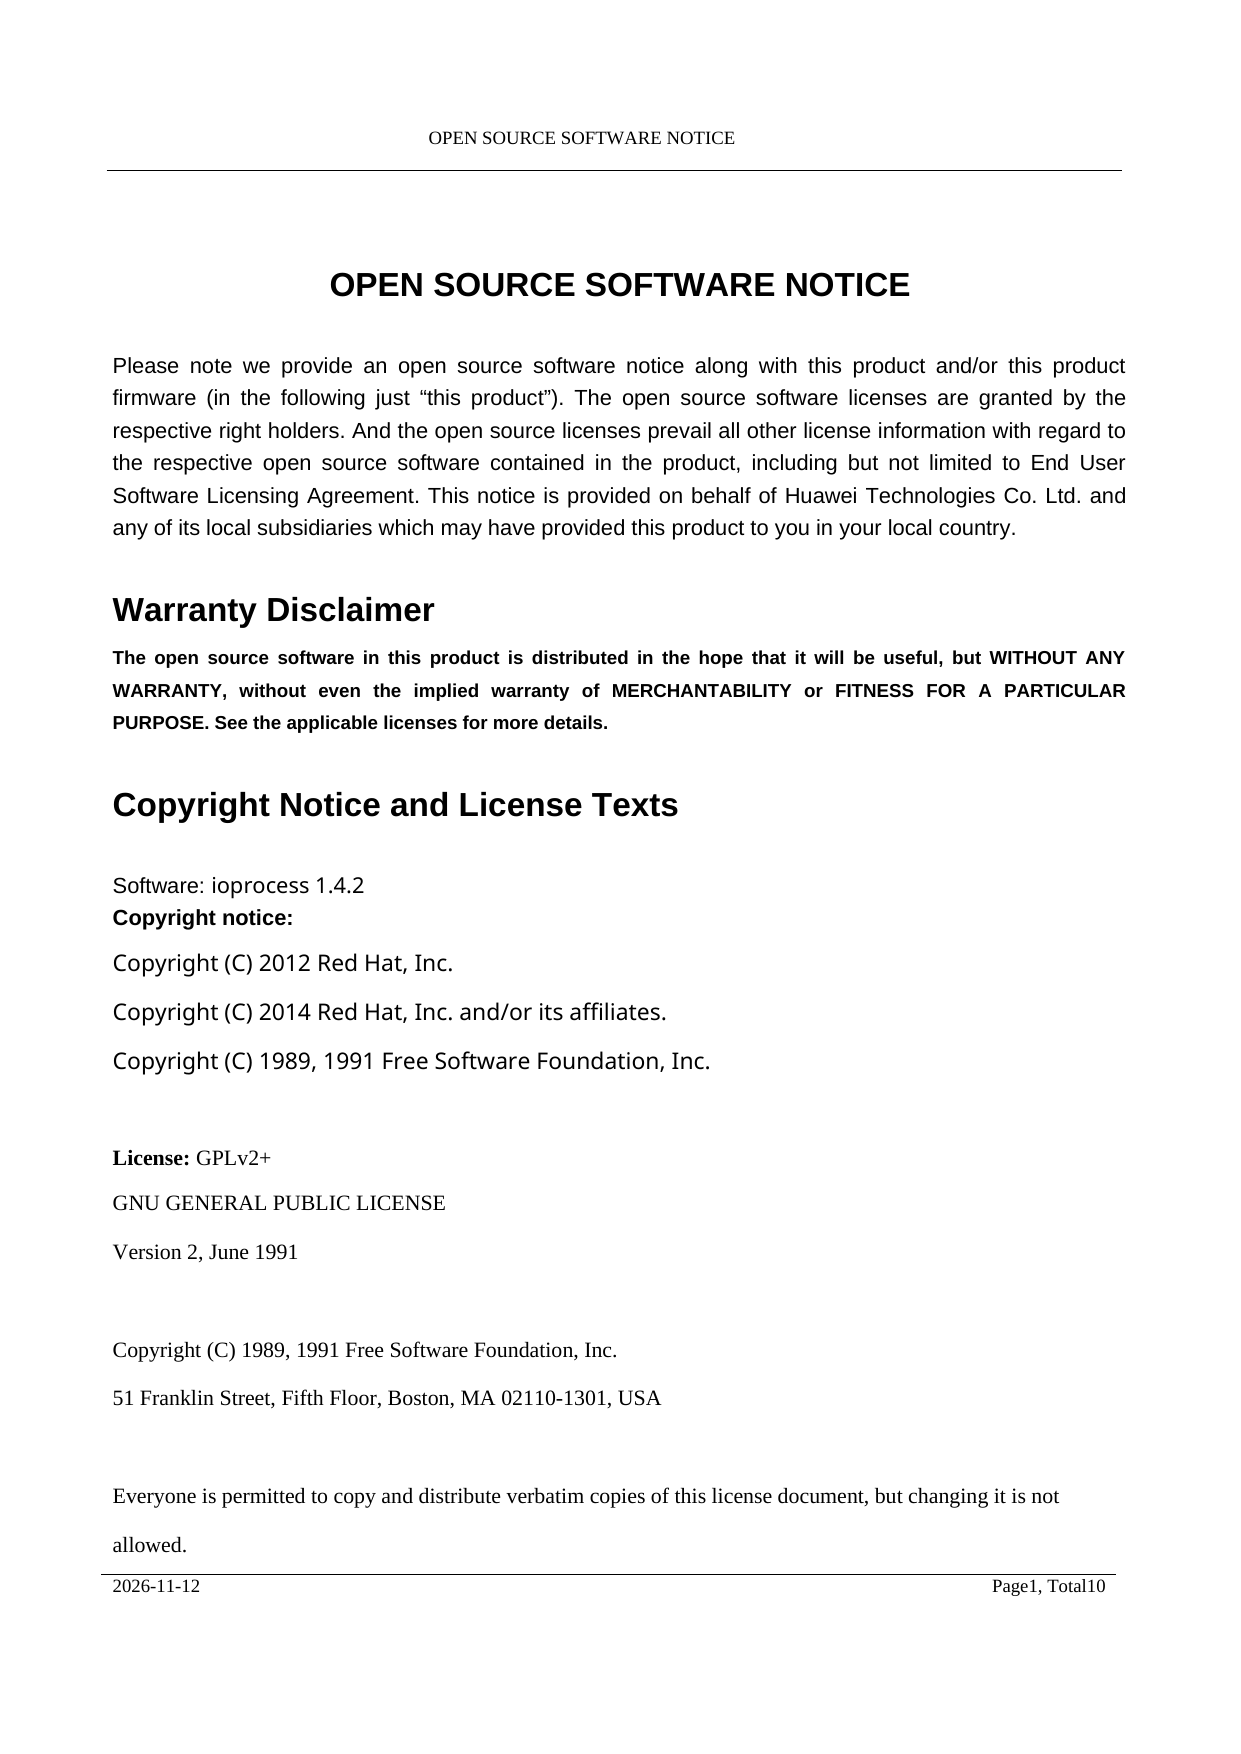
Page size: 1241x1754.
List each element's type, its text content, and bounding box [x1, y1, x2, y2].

text The open source software in this product is distributed in the hope that it will be useful, but WITHOUT ANY WARRANTY, without even the implied warranty of MERCHANTABILITY or FITNESS FOR A PARTICULAR PURPOSE. See the applicable licenses for more details. [112, 641, 1128, 739]
text Copyright (C) 2012 Red Hat, Inc. Copyright (C) 2014 Red Hat, Inc. and/or its affiliates. Copyright (C) 1989, 1991 Free Software Foundation, Inc. [112, 947, 1128, 1125]
text Copyright Notice and License Texts [112, 771, 1128, 836]
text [112, 1187, 1128, 1560]
text OPEN SOURCE SOFTWARE NOTICE [112, 251, 1128, 316]
text License: GPLv2+ [112, 1142, 1128, 1174]
text Please note we provide an open source software notice along with this product and/or this product firmware (in the following just “this product”). The open source software licenses are granted by the respective right holders. And the open source licenses prevail all other license information with regard to the respective open source software contained in the product, including but not limited to End User Software Licensing Agreement. This notice is provided on behalf of Huawei Technologies Co. Ltd. and any of its local subsidiaries which may have provided this product to you in your local country. [112, 349, 1128, 544]
text Software: ioprocess 1.4.2 [112, 869, 1128, 901]
text Copyright notice: [112, 901, 1128, 934]
text Warranty Disclaimer [112, 576, 1128, 641]
